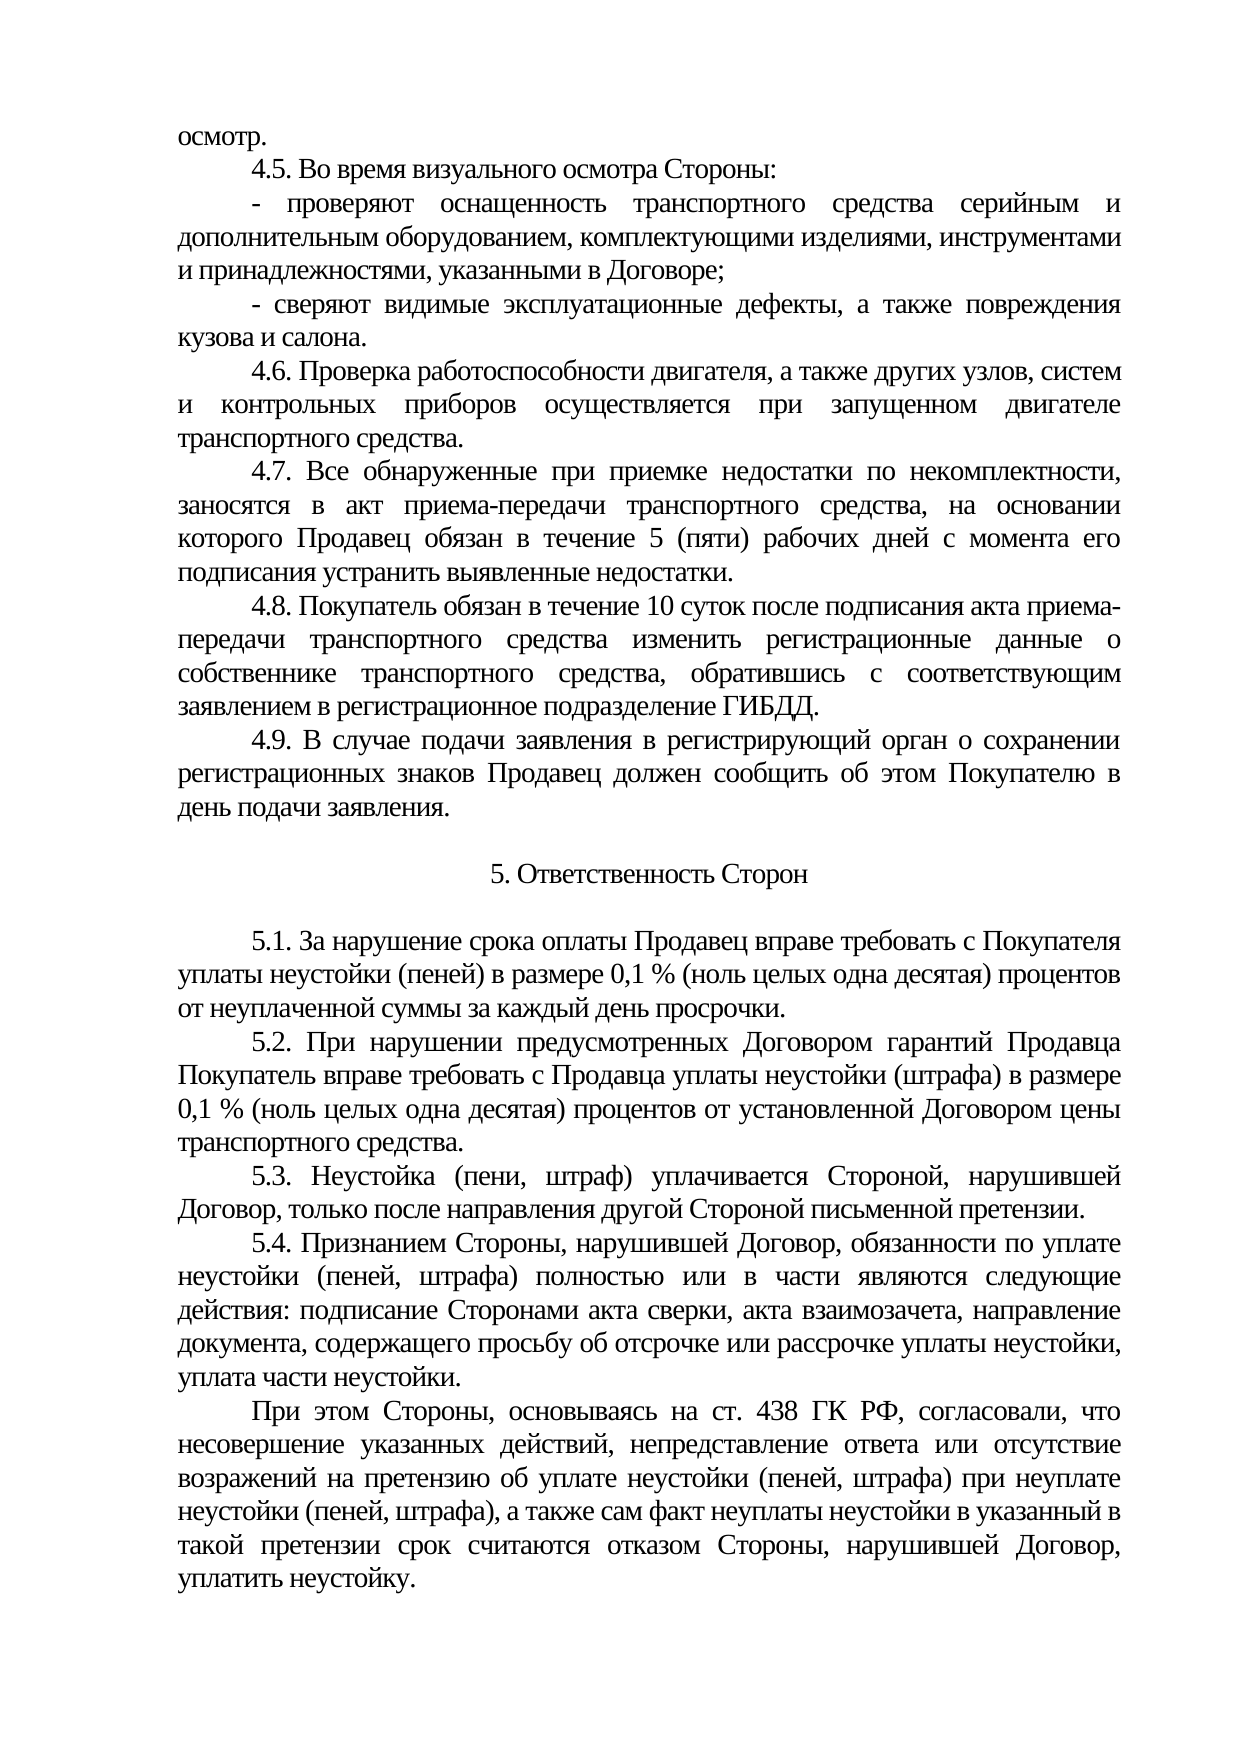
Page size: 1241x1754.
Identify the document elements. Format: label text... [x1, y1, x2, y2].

text 4.8. Покупатель обязан в течение 10 суток после подписания акта приема-передачи транспортного средства изменить регистрационные данные о собственнике транспортного средства, обратившись с соответствующим заявлением в регистрационное подразделение ГИБДД. [177, 588, 1122, 722]
text 4.7. Все обнаруженные при приемке недостатки по некомплектности, заносятся в акт приема-передачи транспортного средства, на основании которого Продавец обязан в течение 5 (пяти) рабочих дней с момента его подписания устранить выявленные недостатки. [177, 453, 1122, 588]
text 5.4. Признанием Стороны, нарушившей Договор, обязанности по уплате неустойки (пеней, штрафа) полностью или в части являются следующие действия: подписание Сторонами акта сверки, акта взаимозачета, направление документа, содержащего просьбу об отсрочке или рассрочке уплаты неустойки, уплата части неустойки. [177, 1225, 1122, 1393]
text 5.1. За нарушение срока оплаты Продавец вправе требовать с Покупателя уплаты неустойки (пеней) в размере 0,1 % (ноль целых одна десятая) процентов от неуплаченной суммы за каждый день просрочки. [177, 923, 1122, 1024]
text 5.3. Неустойка (пени, штраф) уплачивается Стороной, нарушившей Договор, только после направления другой Стороной письменной претензии. [177, 1158, 1122, 1225]
text 4.9. В случае подачи заявления в регистрирующий орган о сохранении регистрационных знаков Продавец должен сообщить об этом Покупателю в день подачи заявления. [177, 722, 1122, 822]
text При этом Стороны, основываясь на ст. 438 ГК РФ, согласовали, что несовершение указанных действий, непредставление ответа или отсутствие возражений на претензию об уплате неустойки (пеней, штрафа) при неуплате неустойки (пеней, штрафа), а также сам факт неуплаты неустойки в указанный в такой претензии срок считаются отказом Стороны, нарушившей Договор, уплатить неустойку. [177, 1393, 1122, 1594]
text 4.6. Проверка работоспособности двигателя, а также других узлов, систем и контрольных приборов осуществляется при запущенном двигателе транспортного средства. [177, 353, 1122, 453]
text - сверяют видимые эксплуатационные дефекты, а также повреждения кузова и салона. [177, 286, 1122, 353]
text - проверяют оснащенность транспортного средства серийным и дополнительным оборудованием, комплектующими изделиями, инструментами и принадлежностями, указанными в Договоре; [177, 185, 1122, 286]
text 4.5. Во время визуального осмотра Стороны: [177, 152, 1122, 185]
text 5.2. При нарушении предусмотренных Договором гарантий Продавца Покупатель вправе требовать с Продавца уплаты неустойки (штрафа) в размере 0,1 % (ноль целых одна десятая) процентов от установленной Договором цены транспортного средства. [177, 1024, 1122, 1158]
text 5. Ответственность Сторон [177, 856, 1122, 889]
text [177, 118, 1122, 152]
